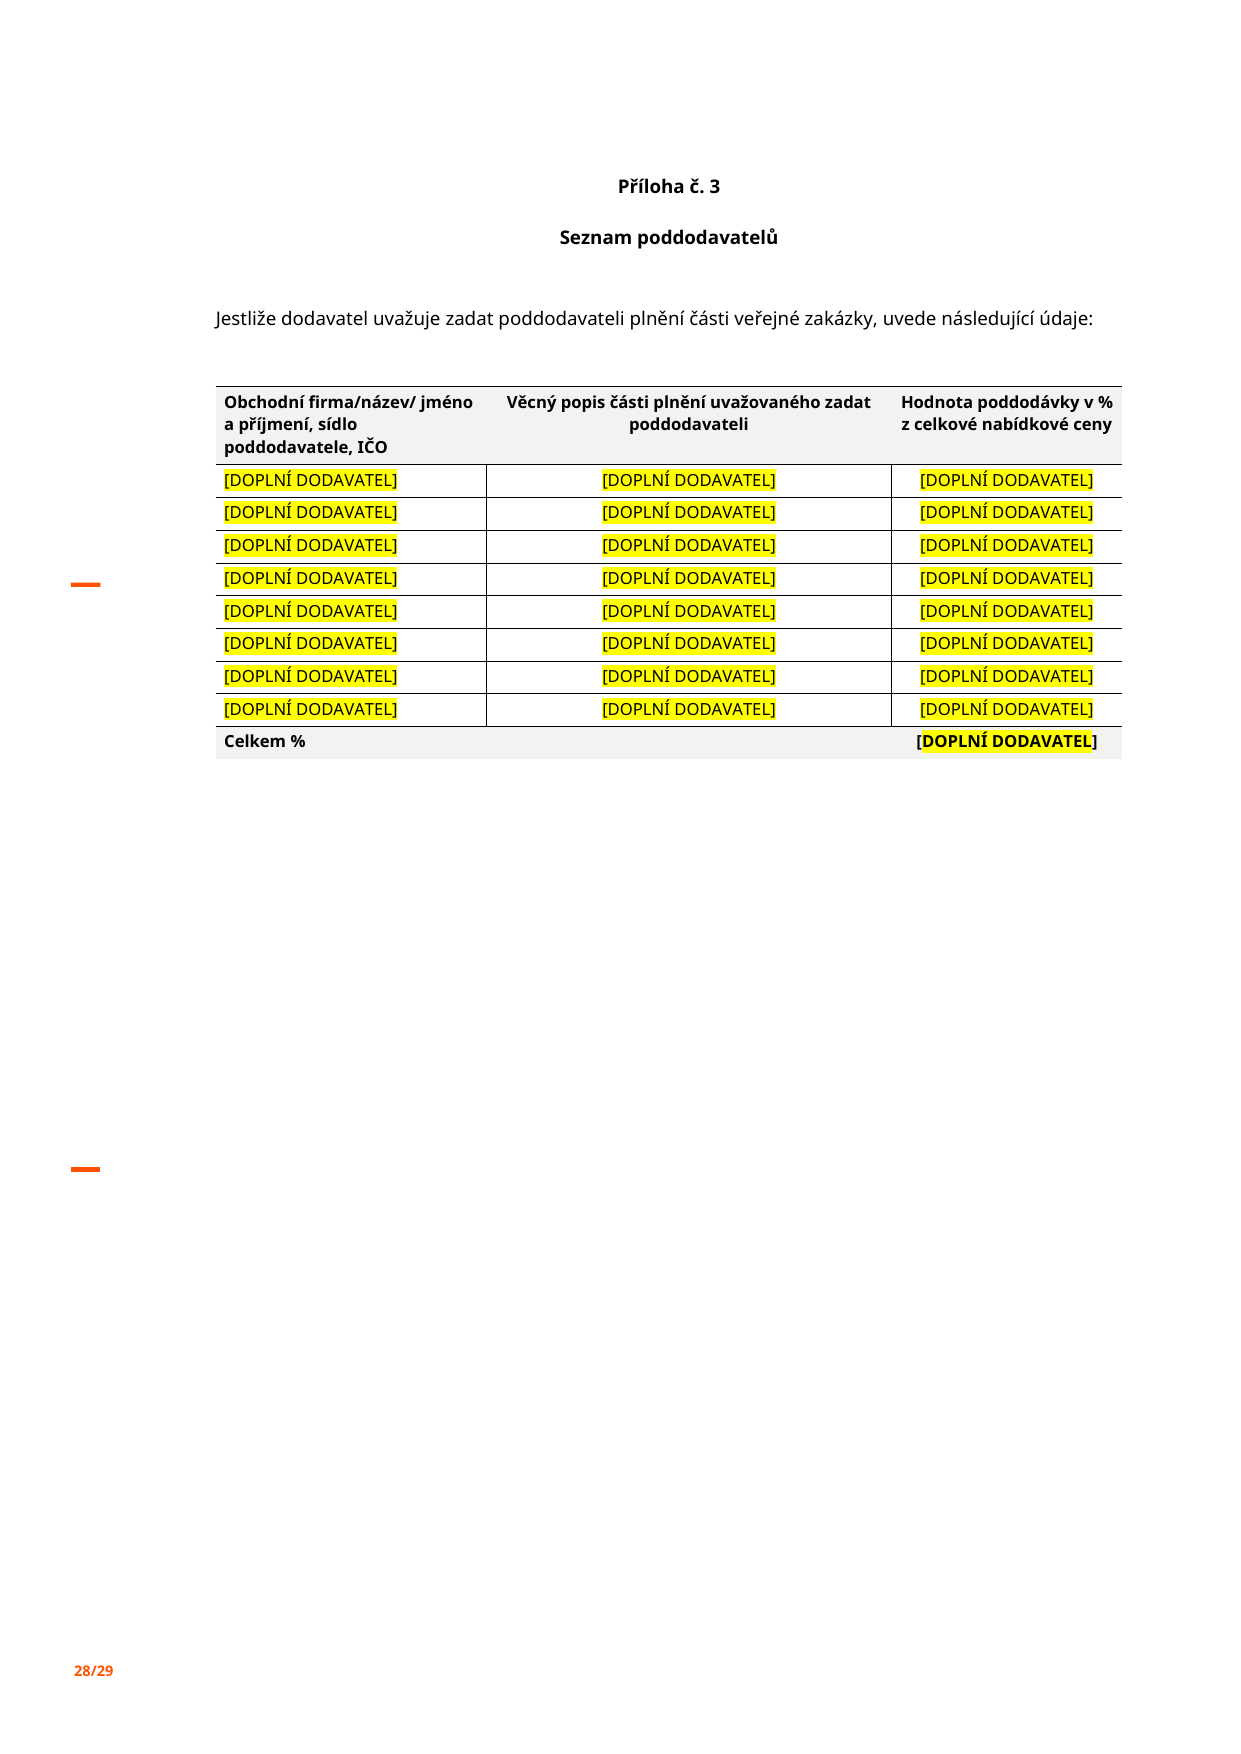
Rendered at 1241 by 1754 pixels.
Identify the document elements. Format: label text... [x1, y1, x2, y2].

table_cell [DOPLNÍ DODAVATEL] [216, 662, 486, 693]
table_cell [DOPLNÍ DODAVATEL] [892, 564, 1122, 595]
table_cell [DOPLNÍ DODAVATEL] [487, 498, 891, 530]
table_cell [DOPLNÍ DODAVATEL] [487, 465, 891, 497]
table_cell [DOPLNÍ DODAVATEL] [892, 694, 1122, 726]
table_header Obchodní firma/název/ jméno a příjmení, sídlo poddodavatele, IČO [216, 387, 486, 464]
table_cell [DOPLNÍ DODAVATEL] [892, 596, 1122, 628]
table_cell [DOPLNÍ DODAVATEL] [892, 662, 1122, 693]
table_cell [DOPLNÍ DODAVATEL] [216, 596, 486, 628]
table_cell [486, 727, 891, 759]
table_cell [DOPLNÍ DODAVATEL] [487, 531, 891, 562]
table_cell [DOPLNÍ DODAVATEL] [216, 465, 486, 497]
table_header Věcný popis části plnění uvažovaného zadat poddodavateli [486, 387, 891, 464]
table_cell [DOPLNÍ DODAVATEL] [487, 596, 891, 628]
text Seznam poddodavatelů [216, 224, 1122, 250]
table_cell Celkem % [216, 727, 486, 759]
table_cell [DOPLNÍ DODAVATEL] [892, 629, 1122, 661]
text Příloha č. 3 [216, 174, 1122, 199]
table_cell [DOPLNÍ DODAVATEL] [216, 498, 486, 530]
table_cell [DOPLNÍ DODAVATEL] [487, 694, 891, 726]
table_cell [DOPLNÍ DODAVATEL] [487, 629, 891, 661]
table_cell [DOPLNÍ DODAVATEL] [216, 629, 486, 661]
table_cell [DOPLNÍ DODAVATEL] [892, 531, 1122, 562]
table_cell [DOPLNÍ DODAVATEL] [892, 465, 1122, 497]
table_header Hodnota poddodávky v % z celkové nabídkové ceny [891, 387, 1122, 464]
table_cell [DOPLNÍ DODAVATEL] [216, 694, 486, 726]
table_cell [DOPLNÍ DODAVATEL] [487, 564, 891, 595]
table_cell [DOPLNÍ DODAVATEL] [216, 531, 486, 562]
table_cell [DOPLNÍ DODAVATEL] [216, 564, 486, 595]
table_cell [DOPLNÍ DODAVATEL] [487, 662, 891, 693]
table_cell [DOPLNÍ DODAVATEL] [891, 727, 1122, 759]
text Jestliže dodavatel uvažuje zadat poddodavateli plnění části veřejné zakázky, uvede následující údaje: [216, 305, 1122, 331]
table_cell [DOPLNÍ DODAVATEL] [892, 498, 1122, 530]
